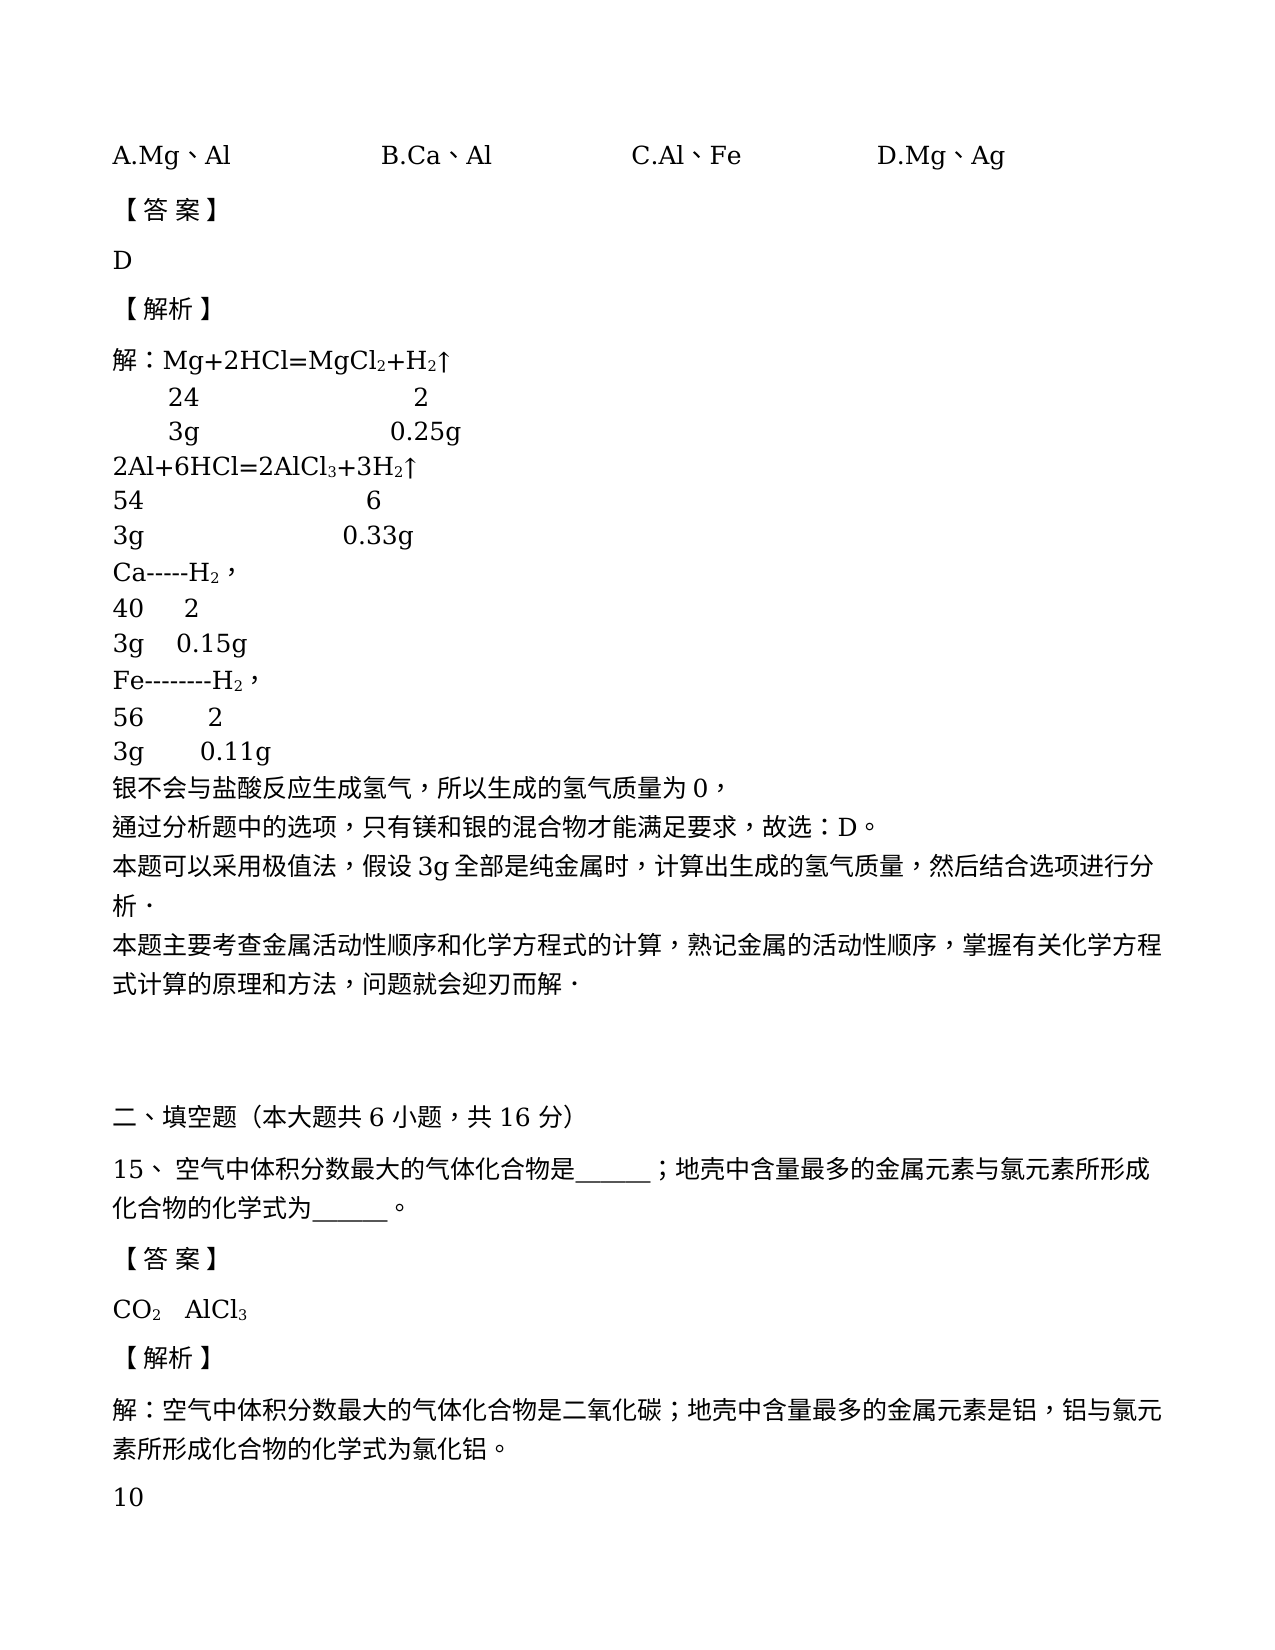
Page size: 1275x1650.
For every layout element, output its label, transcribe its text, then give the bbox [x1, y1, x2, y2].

text 二、填空题（本大题共 6 小题，共 16 分） [112, 1100, 1163, 1134]
table_header A.Mg、Al [112, 134, 381, 180]
text 【 解析 】 [112, 291, 1163, 325]
table_header C.Al、Fe [631, 134, 877, 180]
table_header B.Ca、Al [381, 134, 631, 180]
text CO2 AlCl3 [112, 1294, 1163, 1324]
text 15、 空气中体积分数最大的气体化合物是______；地壳中含量最多的金属元素与氯元素所形成化合物的化学式为______。 [112, 1151, 1163, 1224]
text 解：Mg+2HCl=MgCl2+H2↑ 24 2 3g 0.25g 2Al+6HCl=2AlCl3+3H2↑ 54 6 3g 0.33g Ca-----H2， 40 2 3g 0.15g Fe--------H2， 56 2 3g 0.11g 银不会与盐酸反应生成氢气，所以生成的氢气质量为0， 通过分析题中的选项，只有镁和银的混合物才能满足要求，故选：D。 本题可以采用极值法，假设3g全部是纯金属时，计算出生成的氢气质量，然后结合选项进行分析． 本题主要考查金属活动性顺序和化学方程式的计算，熟记金属的活动性顺序，掌握有关化学方程式计算的原理和方法，问题就会迎刃而解． [112, 343, 1163, 1001]
text D [112, 244, 1163, 274]
text 【 解析 】 [112, 1341, 1163, 1375]
text 【 答 案 】 [112, 1242, 1163, 1276]
table_header D.Mg、Ag [877, 134, 1163, 180]
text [112, 1392, 1163, 1466]
text 【 答 案 】 [112, 193, 1163, 227]
